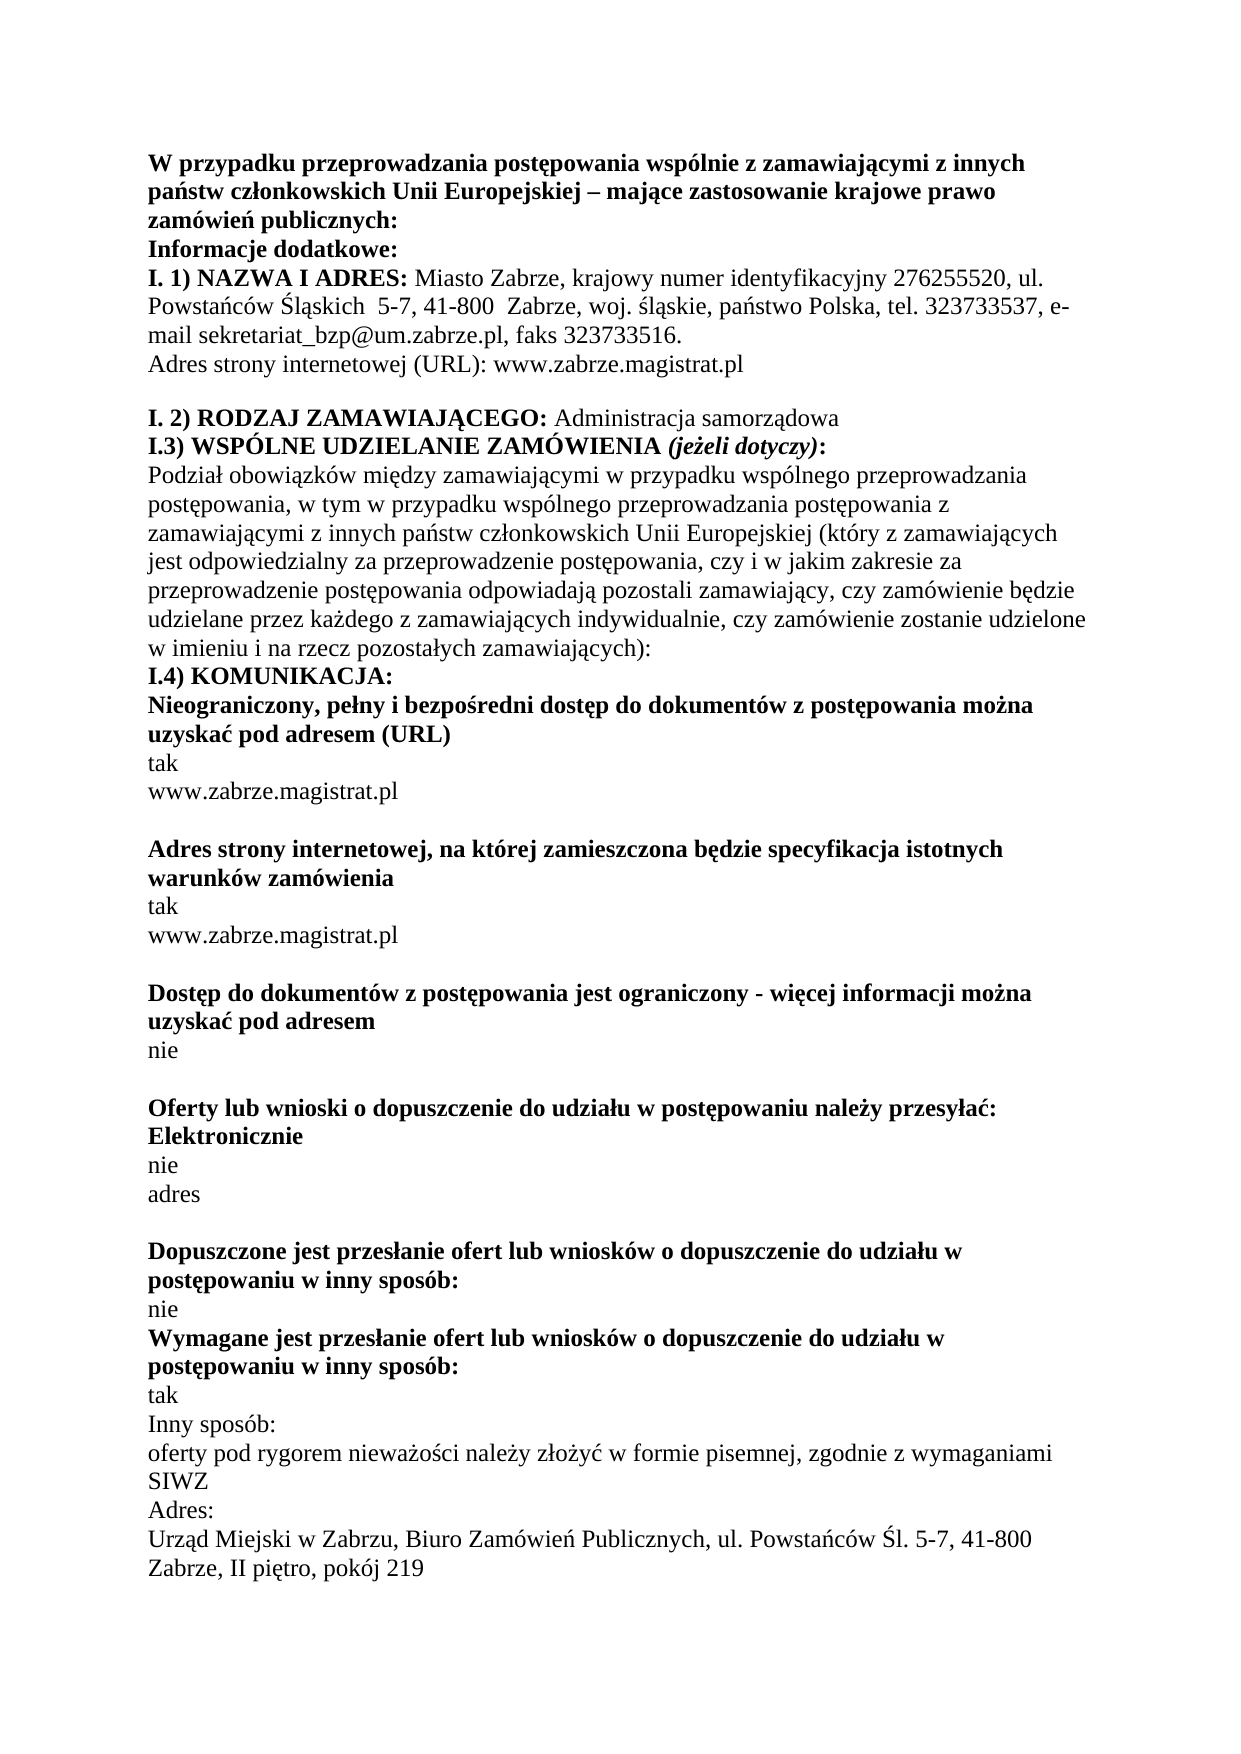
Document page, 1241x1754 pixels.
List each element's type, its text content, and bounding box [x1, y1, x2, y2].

text Dostęp do dokumentów z postępowania jest ograniczony - więcej informacji można uzyskać pod adresem [148, 949, 1093, 1035]
text Oferty lub wnioski o dopuszczenie do udziału w postępowaniu należy przesyłać: Elektronicznie [148, 1064, 1093, 1150]
text I.3) WSPÓLNE UDZIELANIE ZAMÓWIENIA (jeżeli dotyczy): [148, 431, 1093, 460]
text W przypadku przeprowadzania postępowania wspólnie z zamawiającymi z innych państw członkowskich Unii Europejskiej – mające zastosowanie krajowe prawo zamówień publicznych: Informacje dodatkowe: [148, 148, 1093, 263]
text nie [148, 1035, 1093, 1064]
text nie adres [148, 1150, 1093, 1208]
text I. 2) RODZAJ ZAMAWIAJĄCEGO: Administracja samorządowa [148, 403, 1093, 431]
text tak www.zabrze.magistrat.pl [148, 891, 1093, 949]
text Podział obowiązków między zamawiającymi w przypadku wspólnego przeprowadzania postępowania, w tym w przypadku wspólnego przeprowadzania postępowania z zamawiającymi z innych państw członkowskich Unii Europejskiej (który z zamawiających jest odpowiedzialny za przeprowadzenie postępowania, czy i w jakim zakresie za przeprowadzenie postępowania odpowiadają pozostali zamawiający, czy zamówienie będzie udzielane przez każdego z zamawiających indywidualnie, czy zamówienie zostanie udzielone w imieniu i na rzecz pozostałych zamawiających): [148, 460, 1093, 661]
text I. 1) NAZWA I ADRES: Miasto Zabrze, krajowy numer identyfikacyjny 276255520, ul. Powstańców Śląskich 5-7, 41-800 Zabrze, woj. śląskie, państwo Polska, tel. 323733537, e-mail sekretariat_bzp@um.zabrze.pl, faks 323733516. Adres strony internetowej (URL): www.zabrze.magistrat.pl [148, 263, 1093, 378]
text Adres strony internetowej, na której zamieszczona będzie specyfikacja istotnych warunków zamówienia [148, 805, 1093, 891]
text Dopuszczone jest przesłanie ofert lub wniosków o dopuszczenie do udziału w postępowaniu w inny sposób: nie Wymagane jest przesłanie ofert lub wniosków o dopuszczenie do udziału w postępowaniu w inny sposób: tak Inny sposób: oferty pod rygorem nieważości należy złożyć w formie pisemnej, zgodnie z wymaganiami SIWZ Adres: Urząd Miejski w Zabrzu, Biuro Zamówień Publicznych, ul. Powstańców Śl. 5-7, 41-800 Zabrze, II piętro, pokój 219 [148, 1236, 1093, 1581]
text I.4) KOMUNIKACJA: Nieograniczony, pełny i bezpośredni dostęp do dokumentów z postępowania można uzyskać pod adresem (URL) [148, 661, 1093, 748]
text tak www.zabrze.magistrat.pl [148, 748, 1093, 805]
